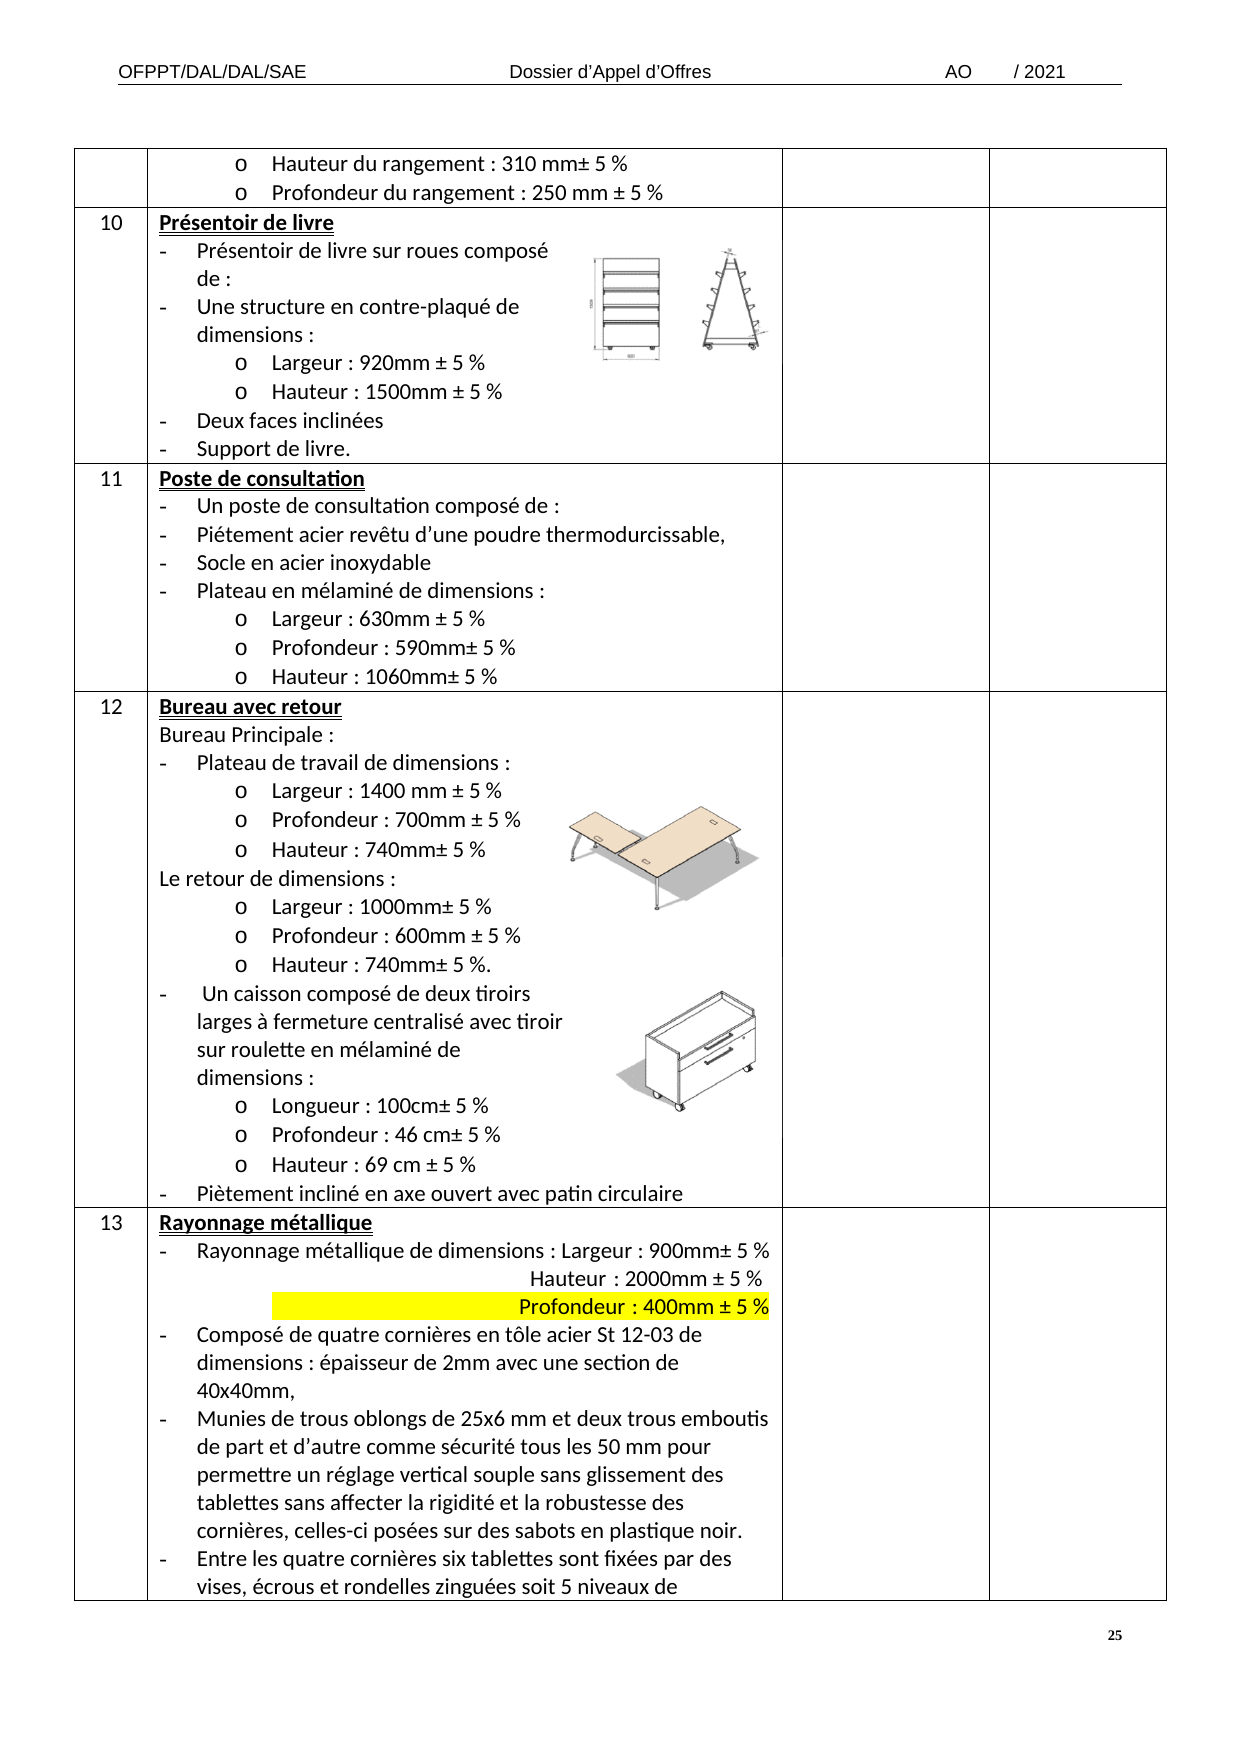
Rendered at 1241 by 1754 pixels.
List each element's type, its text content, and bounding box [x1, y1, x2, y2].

table_cell [990, 208, 1166, 463]
table_cell 10 [75, 208, 147, 463]
table_cell Bureau avec retour Bureau Principale : Plateau de travail de dimensions : Largeur : 1400 mm ± 5 % Profondeur : 700mm ± 5 % Hauteur : 740mm± 5 % Le retour de dimensions : Largeur : 1000mm± 5 % Profondeur : 600mm ± 5 % Hauteur : 740mm± 5 %. Un caisson composé de deux tiroirs larges à fermeture centralisé avec tiroir sur roulette en mélaminé de dimensions : Longueur : 100cm± 5 % Profondeur : 46 cm± 5 % Hauteur : 69 cm ± 5 % Piètement incliné en axe ouvert avec patin circulaire [148, 692, 782, 1207]
table_cell [990, 149, 1166, 207]
picture [602, 957, 783, 1136]
table_cell 9 [75, 149, 147, 207]
table_cell [783, 464, 989, 691]
table_cell [990, 464, 1166, 691]
table_cell 11 [75, 464, 147, 691]
picture [541, 771, 782, 924]
table_cell [990, 692, 1166, 1207]
table_cell 13 [75, 1208, 147, 1600]
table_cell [148, 1208, 782, 1600]
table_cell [148, 149, 782, 207]
table_cell [783, 149, 989, 207]
table_cell Poste de consultation Un poste de consultation composé de : Piétement acier revêtu d’une poudre thermodurcissable, Socle en acier inoxydable Plateau en mélaminé de dimensions : Largeur : 630mm ± 5 % Profondeur : 590mm± 5 % Hauteur : 1060mm± 5 % [148, 464, 782, 691]
table_cell 12 [75, 692, 147, 1207]
picture [582, 240, 783, 363]
table_cell [783, 692, 989, 1207]
table_cell Présentoir de livre Présentoir de livre sur roues composé de : Une structure en contre-plaqué de dimensions : Largeur : 920mm ± 5 % Hauteur : 1500mm ± 5 % Deux faces inclinées Support de livre. [148, 208, 782, 463]
table_cell [990, 1208, 1166, 1600]
table_cell [783, 208, 989, 463]
table_cell [783, 1208, 989, 1600]
